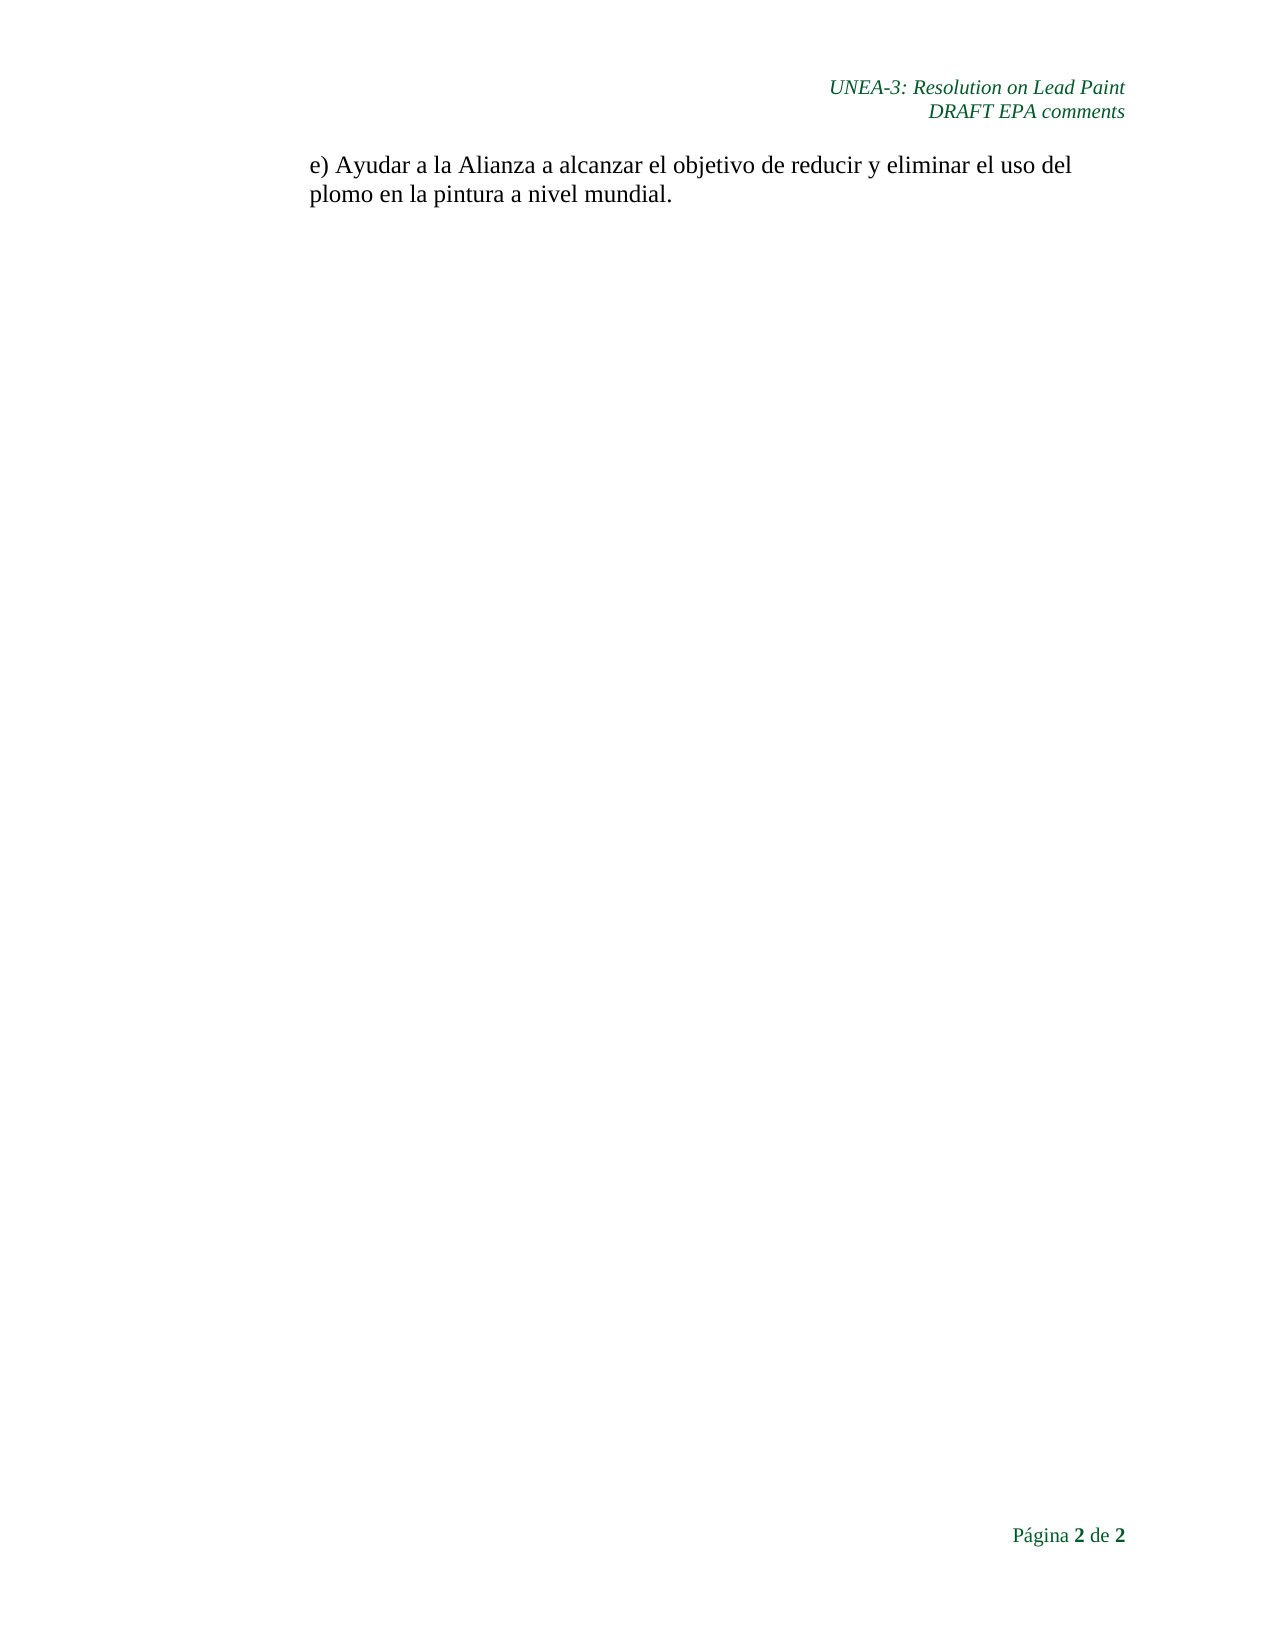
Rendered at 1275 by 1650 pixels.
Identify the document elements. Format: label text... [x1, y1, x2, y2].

list e) Ayudar a la Alianza a alcanzar el objetivo de reducir y eliminar el uso del plomo en la pintura a nivel mundial. [309, 150, 1125, 207]
